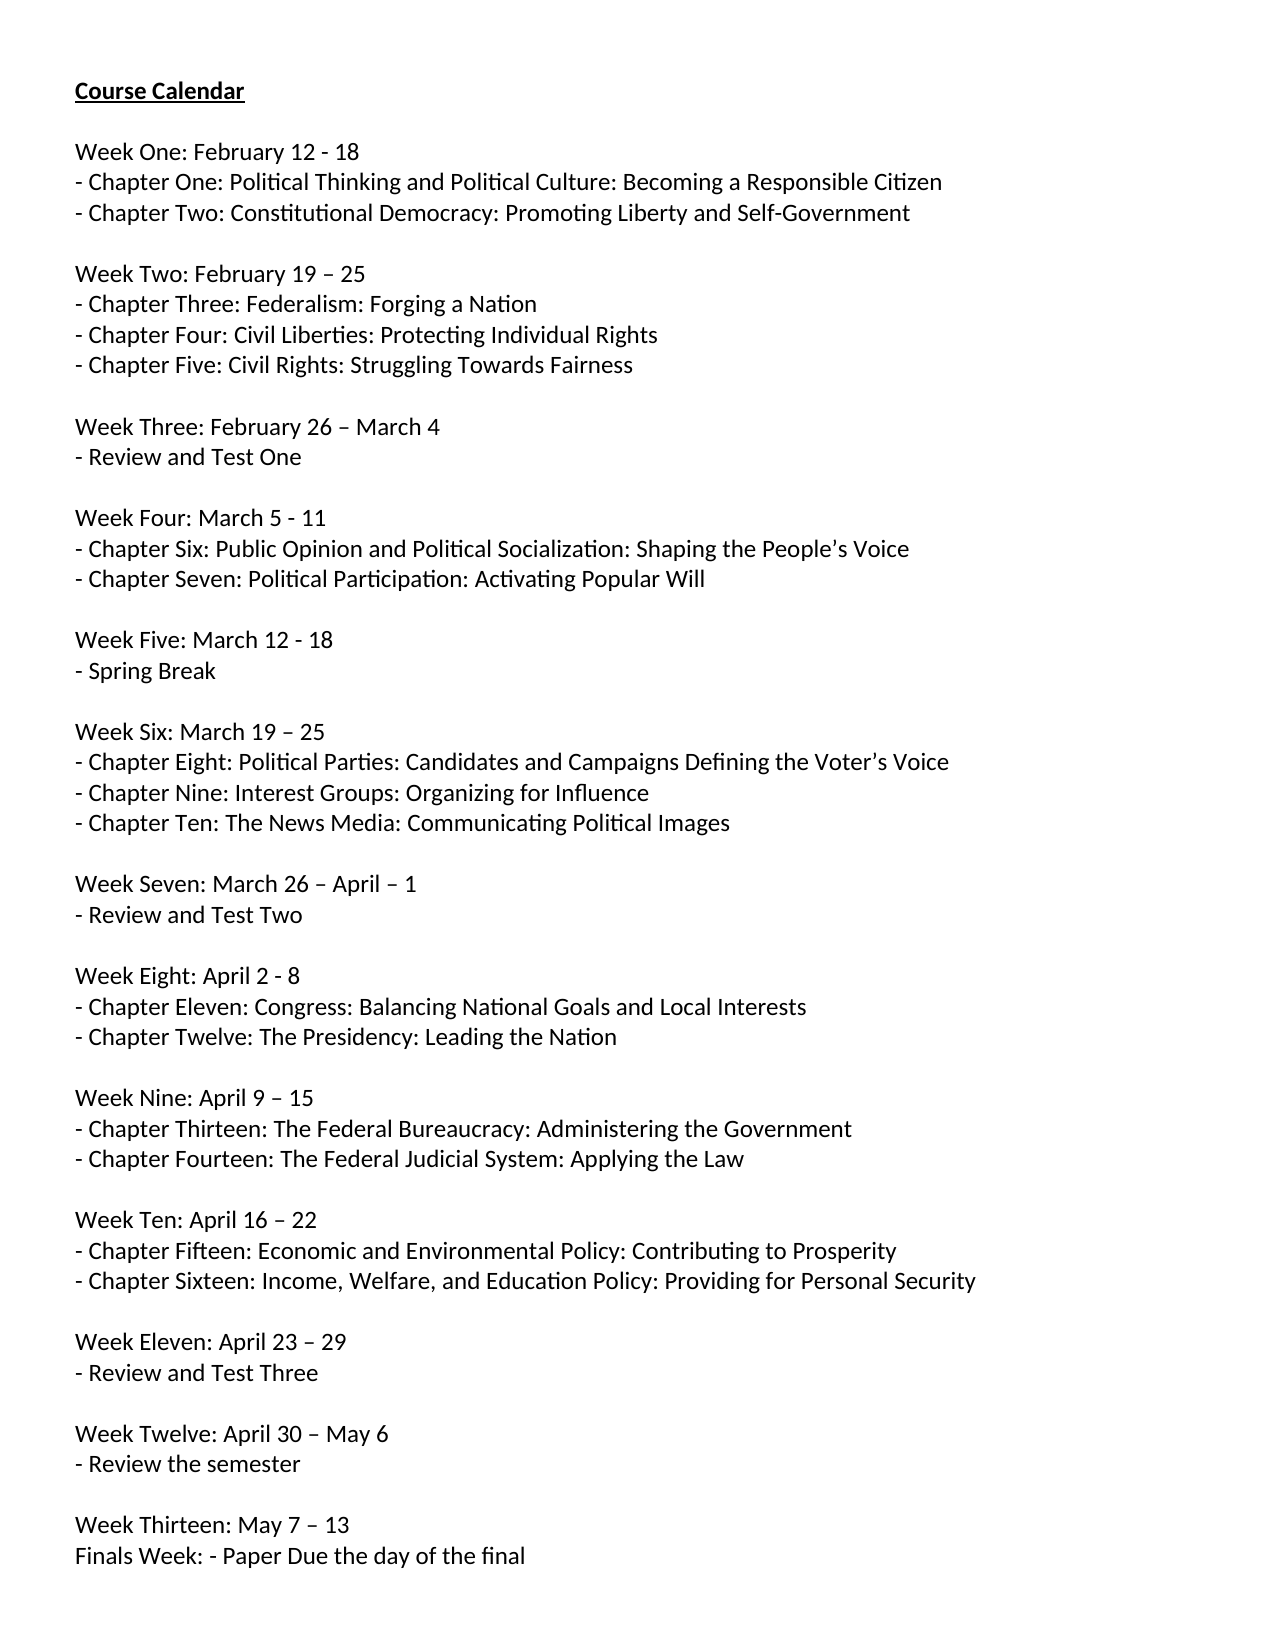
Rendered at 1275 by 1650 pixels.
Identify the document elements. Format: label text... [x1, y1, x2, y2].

text Course Calendar [75, 75, 1200, 106]
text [75, 106, 1200, 1571]
